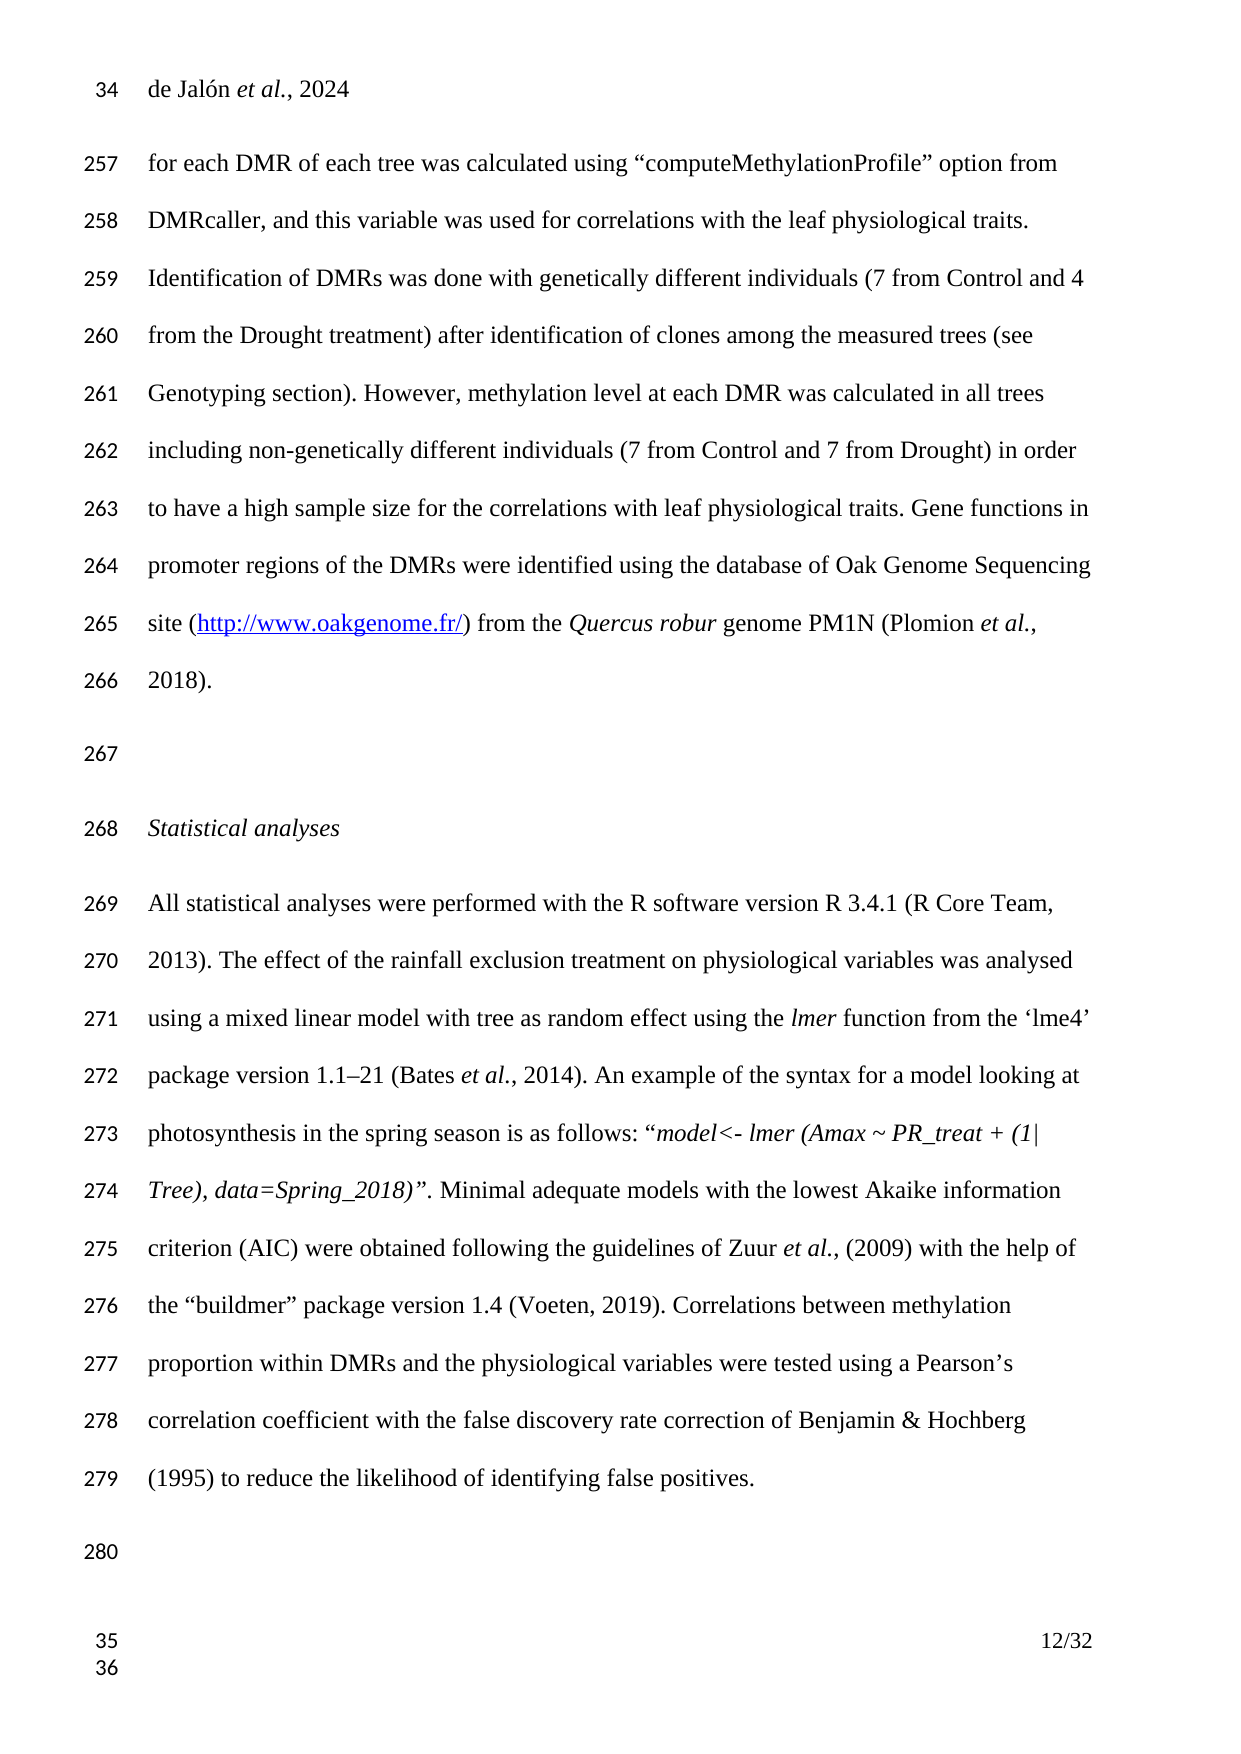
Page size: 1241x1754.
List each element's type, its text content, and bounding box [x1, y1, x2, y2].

text All statistical analyses were performed with the R software version R 3.4.1 (R Core Team, 2013). The effect of the rainfall exclusion treatment on physiological variables was analysed using a mixed linear model with tree as random effect using the lmer function from the ‘lme4’ package version 1.1–21 (Bates et al., 2014). An example of the syntax for a model looking at photosynthesis in the spring season is as follows: “model<- lmer (Amax ~ PR_treat + (1|Tree), data=Spring_2018)”. Minimal adequate models with the lowest Akaike information criterion (AIC) were obtained following the guidelines of Zuur et al., (2009) with the help of the “buildmer” package version 1.4 (Voeten, 2019). Correlations between methylation proportion within DMRs and the physiological variables were tested using a Pearson’s correlation coefficient with the false discovery rate correction of Benjamin & Hochberg (1995) to reduce the likelihood of identifying false positives. [148, 888, 1092, 1491]
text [148, 148, 1092, 694]
text Statistical analyses [148, 813, 1092, 842]
